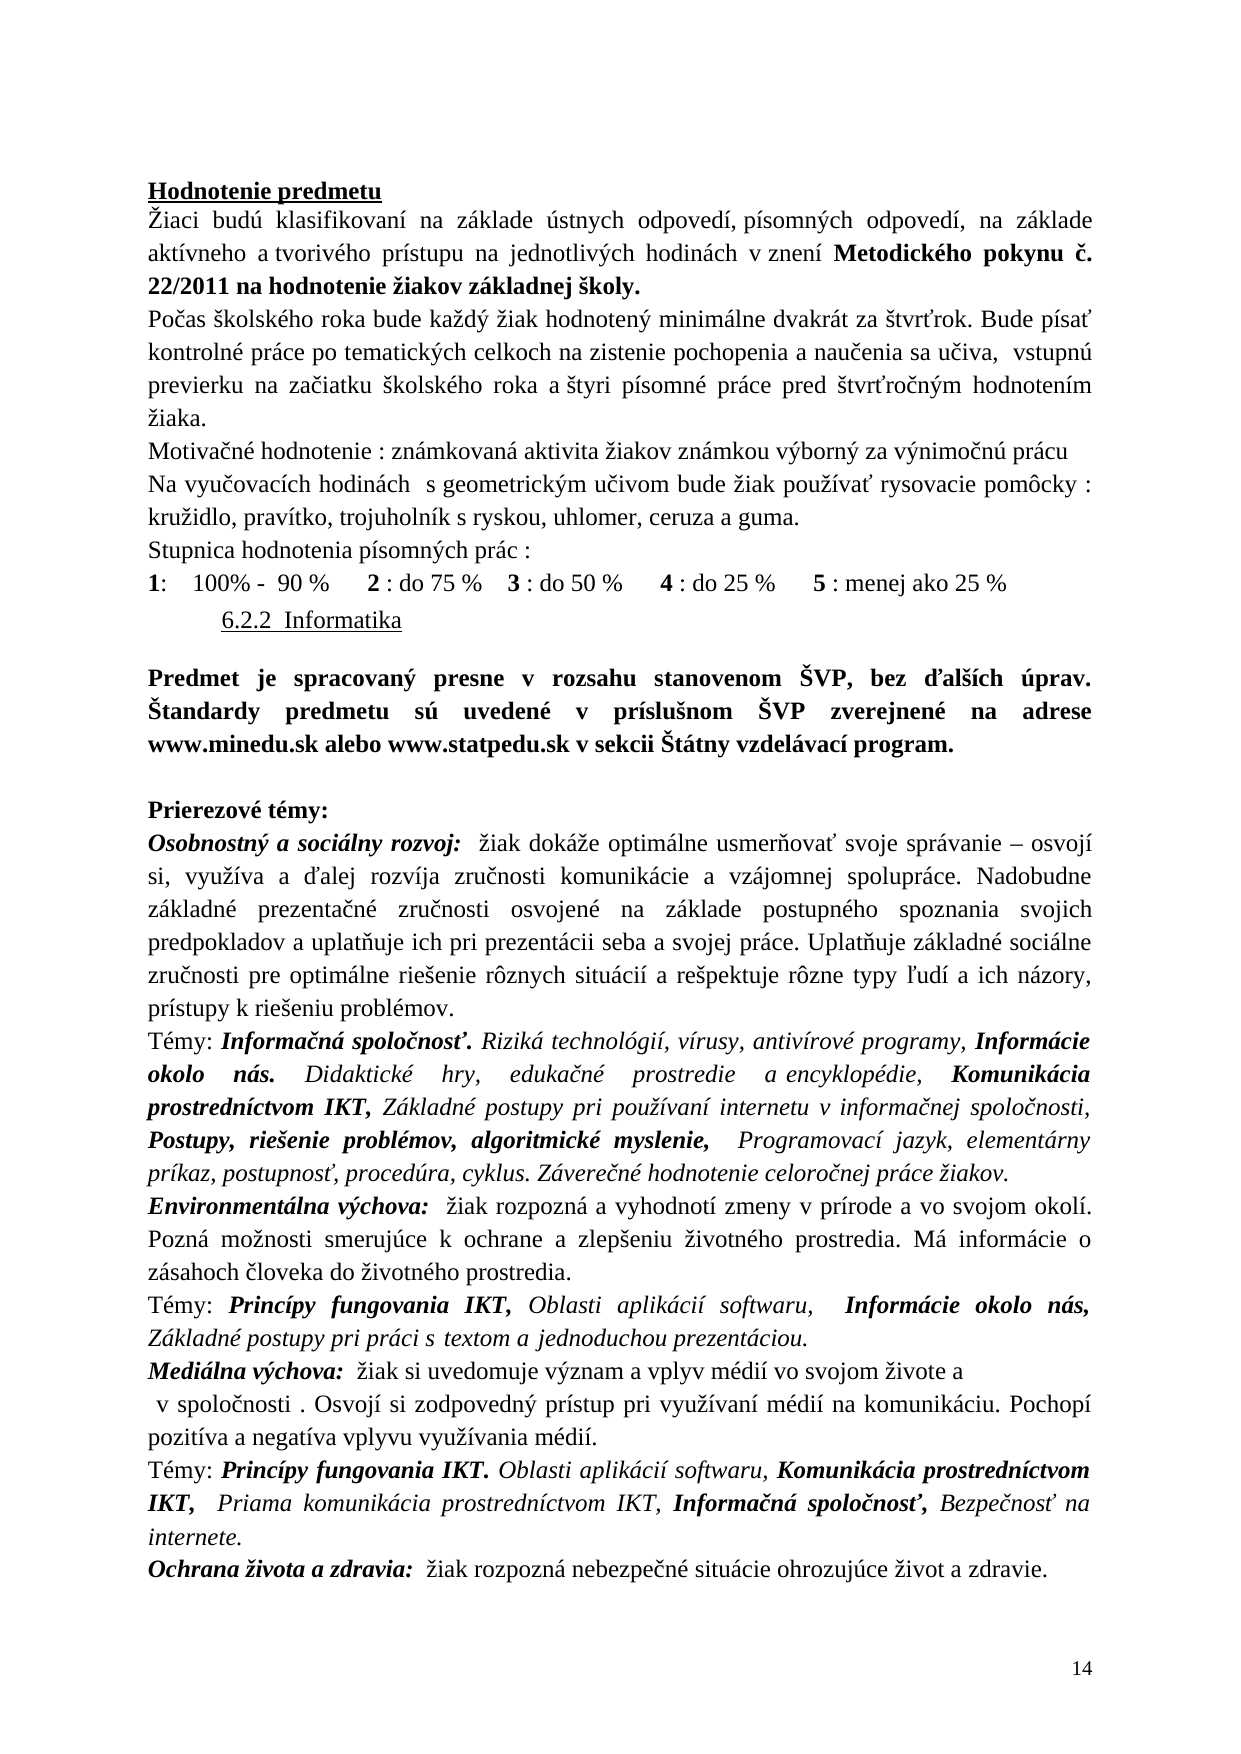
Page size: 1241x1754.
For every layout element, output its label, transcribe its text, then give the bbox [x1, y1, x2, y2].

text Environmentálna výchova: žiak rozpozná a vyhodnotí zmeny v prírode a vo svojom okolí. Pozná možnosti smerujúce k ochrane a zlepšeniu životného prostredia. Má informácie o zásahoch človeka do životného prostredia. [148, 1191, 1093, 1286]
text Na vyučovacích hodinách s geometrickým učivom bude žiak používať rysovacie pomôcky : kružidlo, pravítko, trojuholník s ryskou, uhlomer, ceruza a guma. [148, 469, 1093, 531]
text Témy: Informačná spoločnosť. Riziká technológií, vírusy, antivírové programy, Informácie okolo nás. Didaktické hry, edukačné prostredie a encyklopédie, Komunikácia prostredníctvom IKT, Základné postupy pri používaní internetu v informačnej spoločnosti, Postupy, riešenie problémov, algoritmické myslenie, Programovací jazyk, elementárny príkaz, postupnosť, procedúra, cyklus. Záverečné hodnotenie celoročnej práce žiakov. [148, 1026, 1093, 1187]
text v spoločnosti . Osvojí si zodpovedný prístup pri využívaní médií na komunikáciu. Pochopí pozitíva a negatíva vplyvu využívania médií. [148, 1389, 1093, 1451]
text 1: 100% - 90 % 2 : do 75 % 3 : do 50 % 4 : do 25 % 5 : menej ako 25 % [148, 568, 1093, 597]
text Témy: Princípy fungovania IKT, Oblasti aplikácií softwaru, Informácie okolo nás, Základné postupy pri práci s textom a jednoduchou prezentáciou. [148, 1290, 1093, 1352]
text Prierezové témy: [148, 795, 1093, 824]
text Žiaci budú klasifikovaní na základe ústnych odpovedí, písomných odpovedí, na základe aktívneho a tvorivého prístupu na jednotlivých hodinách v znení Metodického pokynu č. 22/2011 na hodnotenie žiakov základnej školy. [148, 205, 1093, 300]
text Ochrana života a zdravia: žiak rozpozná nebezpečné situácie ohrozujúce život a zdravie. [148, 1554, 1093, 1583]
text Osobnostný a sociálny rozvoj: žiak dokáže optimálne usmerňovať svoje správanie – osvojí si, využíva a ďalej rozvíja zručnosti komunikácie a vzájomnej spolupráce. Nadobudne základné prezentačné zručnosti osvojené na základe postupného spoznania svojich predpokladov a uplatňuje ich pri prezentácii seba a svojej práce. Uplatňuje základné sociálne zručnosti pre optimálne riešenie rôznych situácií a rešpektuje rôzne typy ľudí a ich názory, prístupy k riešeniu problémov. [148, 828, 1093, 1022]
text Mediálna výchova: žiak si uvedomuje význam a vplyv médií vo svojom živote a [148, 1356, 1093, 1385]
text Hodnotenie predmetu [148, 176, 1093, 205]
text Predmet je spracovaný presne v rozsahu stanovenom ŠVP, bez ďalších úprav. Štandardy predmetu sú uvedené v príslušnom ŠVP zverejnené na adrese www.minedu.sk alebo www.statpedu.sk v sekcii Štátny vzdelávací program. [148, 663, 1093, 758]
text Stupnica hodnotenia písomných prác : [148, 535, 1093, 564]
subtitle 6.2.2 Informatika [148, 606, 1093, 634]
text Témy: Princípy fungovania IKT. Oblasti aplikácií softwaru, Komunikácia prostredníctvom IKT, Priama komunikácia prostredníctvom IKT, Informačná spoločnosť, Bezpečnosť na internete. [148, 1456, 1093, 1550]
text Počas školského roka bude každý žiak hodnotený minimálne dvakrát za štvrťrok. Bude písať kontrolné práce po tematických celkoch na zistenie pochopenia a naučenia sa učiva, vstupnú previerku na začiatku školského roka a štyri písomné práce pred štvrťročným hodnotením žiaka. [148, 304, 1093, 432]
text Motivačné hodnotenie : známkovaná aktivita žiakov známkou výborný za výnimočnú prácu [148, 436, 1093, 465]
